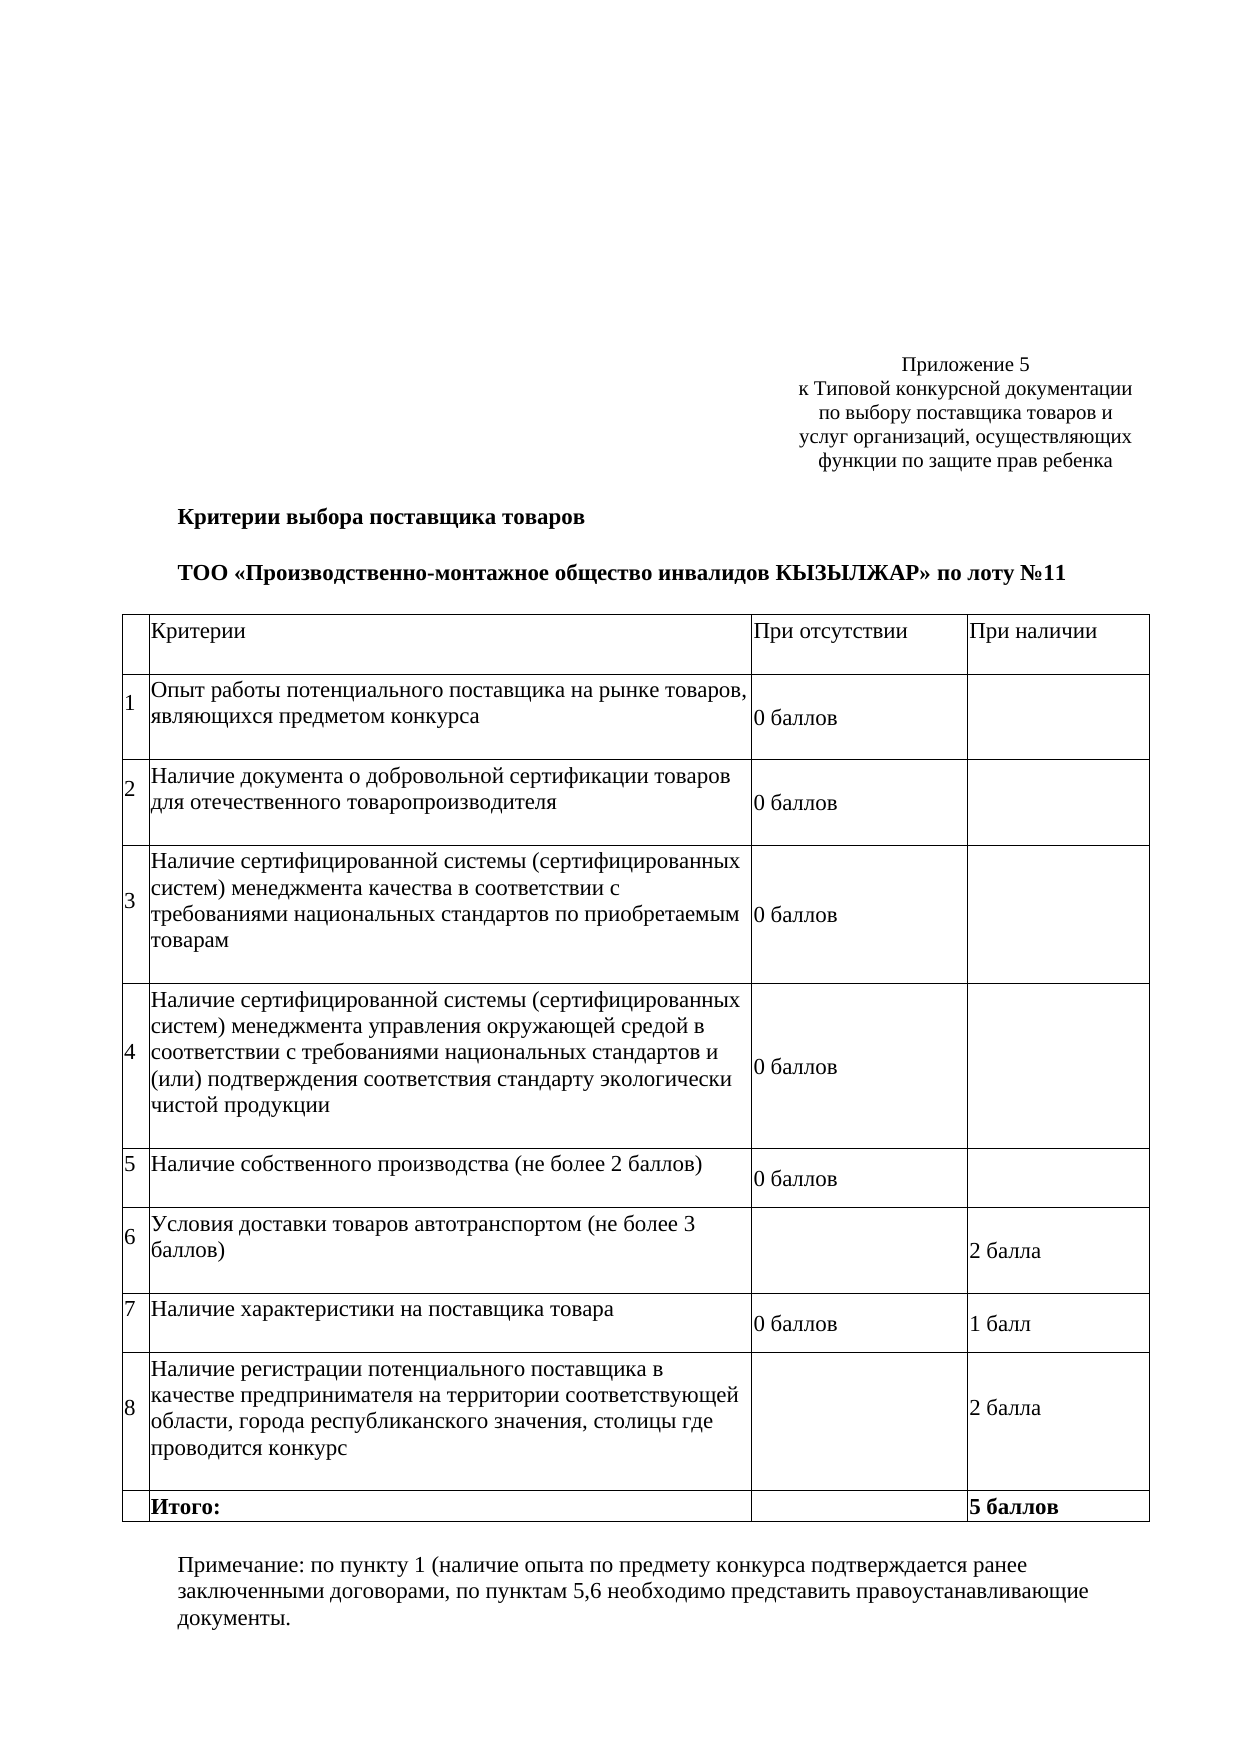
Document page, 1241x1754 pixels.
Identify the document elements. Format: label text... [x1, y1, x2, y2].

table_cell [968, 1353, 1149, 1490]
subtitle Критерии выбора поставщика товаров [177, 503, 1152, 529]
subtitle ТОО «Производственно-монтажное общество инвалидов КЫЗЫЛЖАР» по лоту №11 [177, 559, 1152, 585]
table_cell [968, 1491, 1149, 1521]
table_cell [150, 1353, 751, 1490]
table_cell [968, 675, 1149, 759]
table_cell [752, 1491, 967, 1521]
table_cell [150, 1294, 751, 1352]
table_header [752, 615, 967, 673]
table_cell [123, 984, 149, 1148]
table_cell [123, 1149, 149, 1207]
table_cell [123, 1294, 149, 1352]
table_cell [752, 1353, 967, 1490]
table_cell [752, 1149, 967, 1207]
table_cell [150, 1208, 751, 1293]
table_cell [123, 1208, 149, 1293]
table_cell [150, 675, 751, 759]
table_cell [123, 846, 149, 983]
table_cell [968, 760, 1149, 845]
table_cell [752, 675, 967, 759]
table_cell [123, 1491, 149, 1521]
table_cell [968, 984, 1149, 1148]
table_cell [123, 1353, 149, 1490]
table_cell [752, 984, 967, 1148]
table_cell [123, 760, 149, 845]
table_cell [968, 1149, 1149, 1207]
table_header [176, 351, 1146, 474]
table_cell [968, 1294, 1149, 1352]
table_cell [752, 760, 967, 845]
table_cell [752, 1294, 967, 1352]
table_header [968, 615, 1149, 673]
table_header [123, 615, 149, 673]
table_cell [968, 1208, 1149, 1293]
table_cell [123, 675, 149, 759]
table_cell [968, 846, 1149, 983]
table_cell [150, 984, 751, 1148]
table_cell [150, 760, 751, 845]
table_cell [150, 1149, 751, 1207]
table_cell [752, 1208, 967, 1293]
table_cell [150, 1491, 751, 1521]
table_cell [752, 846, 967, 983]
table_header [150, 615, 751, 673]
text Примечание: по пункту 1 (наличие опыта по предмету конкурса подтверждается ранее заключенными договорами, по пунктам 5,6 необходимо представить правоустанавливающие документы. [177, 1551, 1152, 1630]
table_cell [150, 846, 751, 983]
